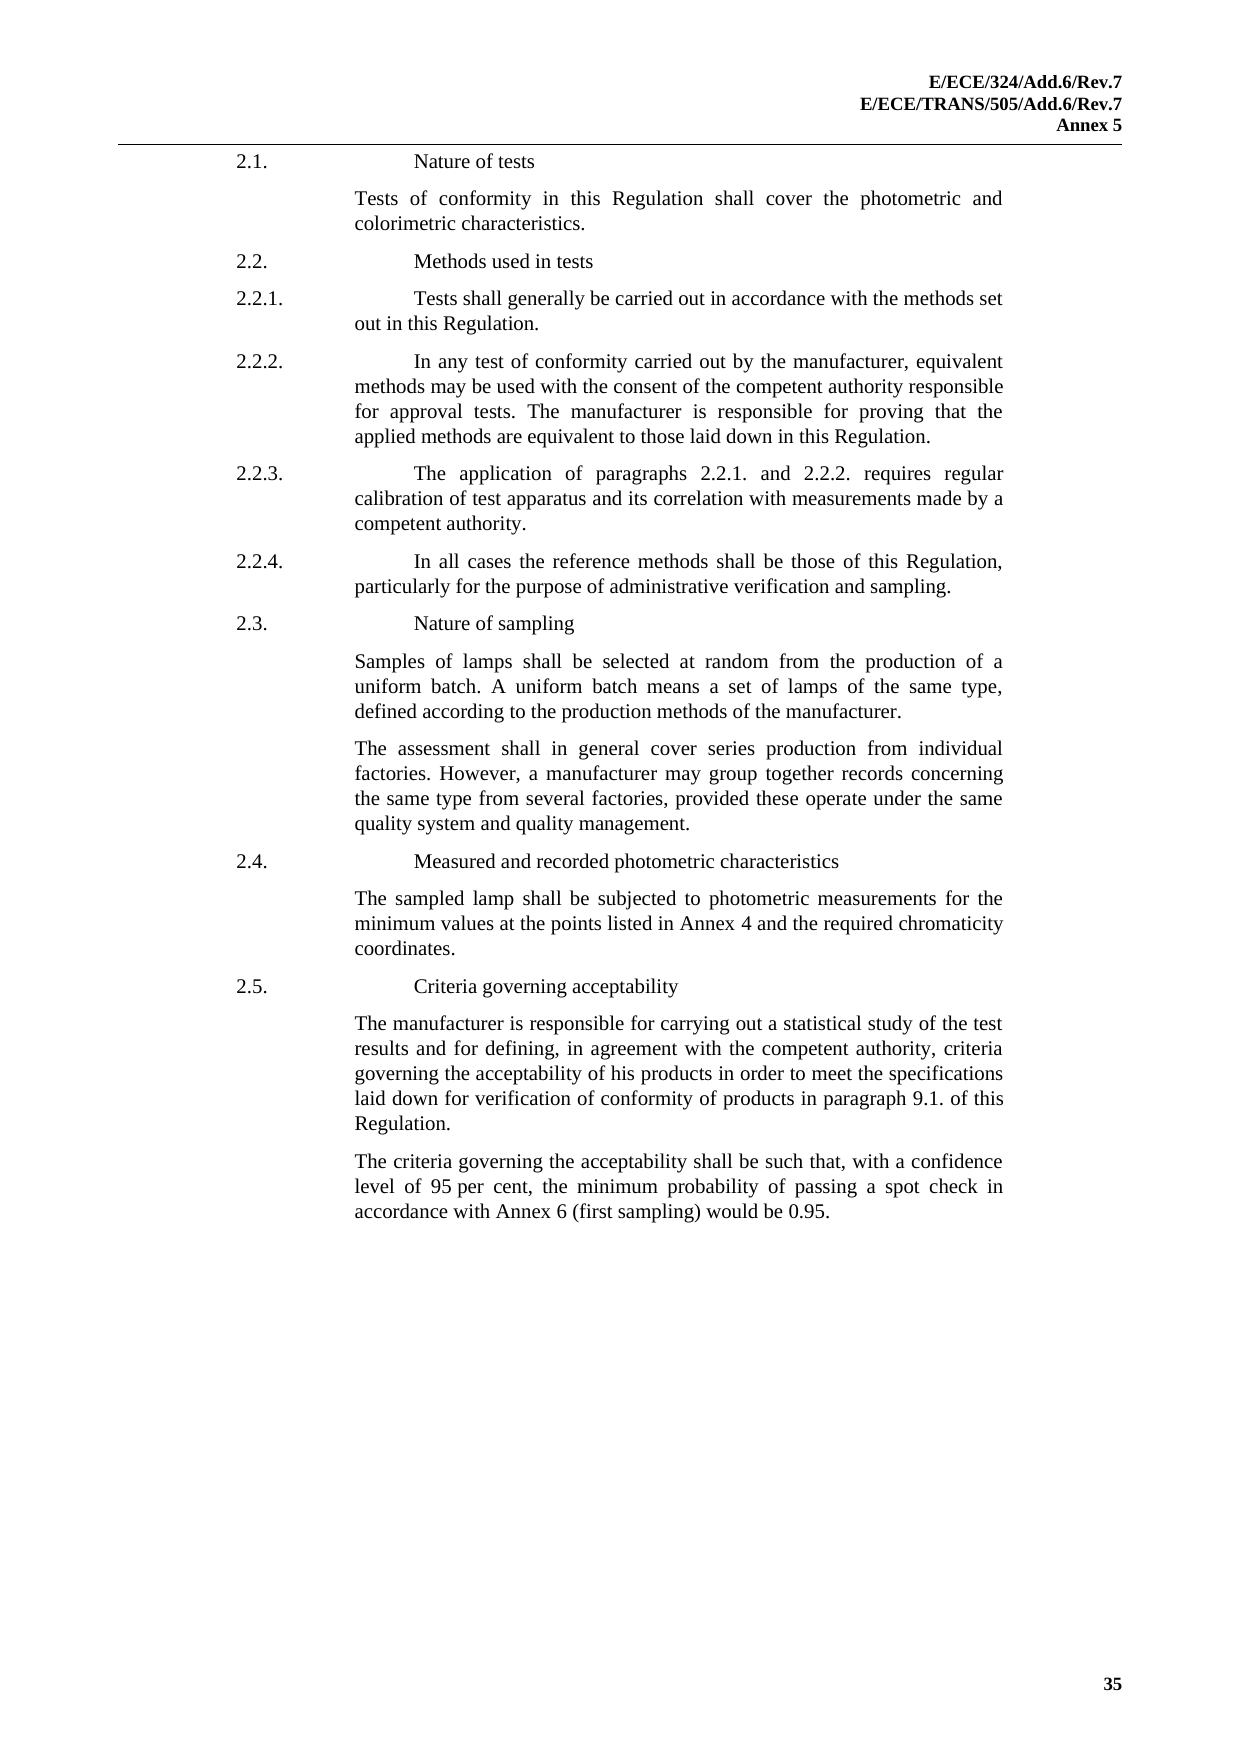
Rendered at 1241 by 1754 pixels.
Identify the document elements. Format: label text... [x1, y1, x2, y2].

text 2.4. Measured and recorded photometric characteristics [236, 848, 1004, 873]
text The sampled lamp shall be subjected to photometric measurements for the minimum values at the points listed in Annex 4 and the required chromaticity coordinates. [236, 885, 1004, 960]
text 2.5. Criteria governing acceptability [236, 973, 1004, 998]
text 2.3. Nature of sampling [236, 610, 1004, 635]
text The manufacturer is responsible for carrying out a statistical study of the test results and for defining, in agreement with the competent authority, criteria governing the acceptability of his products in order to meet the specifications laid down for verification of conformity of products in paragraph 9.1. of this Regulation. [236, 1010, 1004, 1135]
text 2.2.1. Tests shall generally be carried out in accordance with the methods set out in this Regulation. [236, 285, 1004, 335]
text The assessment shall in general cover series production from individual factories. However, a manufacturer may group together records concerning the same type from several factories, provided these operate under the same quality system and quality management. [236, 735, 1004, 835]
text Tests of conformity in this Regulation shall cover the photometric and colorimetric characteristics. [236, 185, 1004, 235]
text Samples of lamps shall be selected at random from the production of a uniform batch. A uniform batch means a set of lamps of the same type, defined according to the production methods of the manufacturer. [236, 648, 1004, 723]
text 2.2. Methods used in tests [236, 248, 1004, 273]
text 2.2.4. In all cases the reference methods shall be those of this Regulation, particularly for the purpose of administrative verification and sampling. [236, 548, 1004, 598]
text The criteria governing the acceptability shall be such that, with a confidence level of 95 per cent, the minimum probability of passing a spot check in accordance with Annex 6 (first sampling) would be 0.95. [236, 1148, 1004, 1223]
text 2.2.2. In any test of conformity carried out by the manufacturer, equivalent methods may be used with the consent of the competent authority responsible for approval tests. The manufacturer is responsible for proving that the applied methods are equivalent to those laid down in this Regulation. [236, 348, 1004, 448]
text 2.2.3. The application of paragraphs 2.2.1. and 2.2.2. requires regular calibration of test apparatus and its correlation with measurements made by a competent authority. [236, 460, 1004, 535]
text 2.1. Nature of tests [236, 148, 1004, 173]
